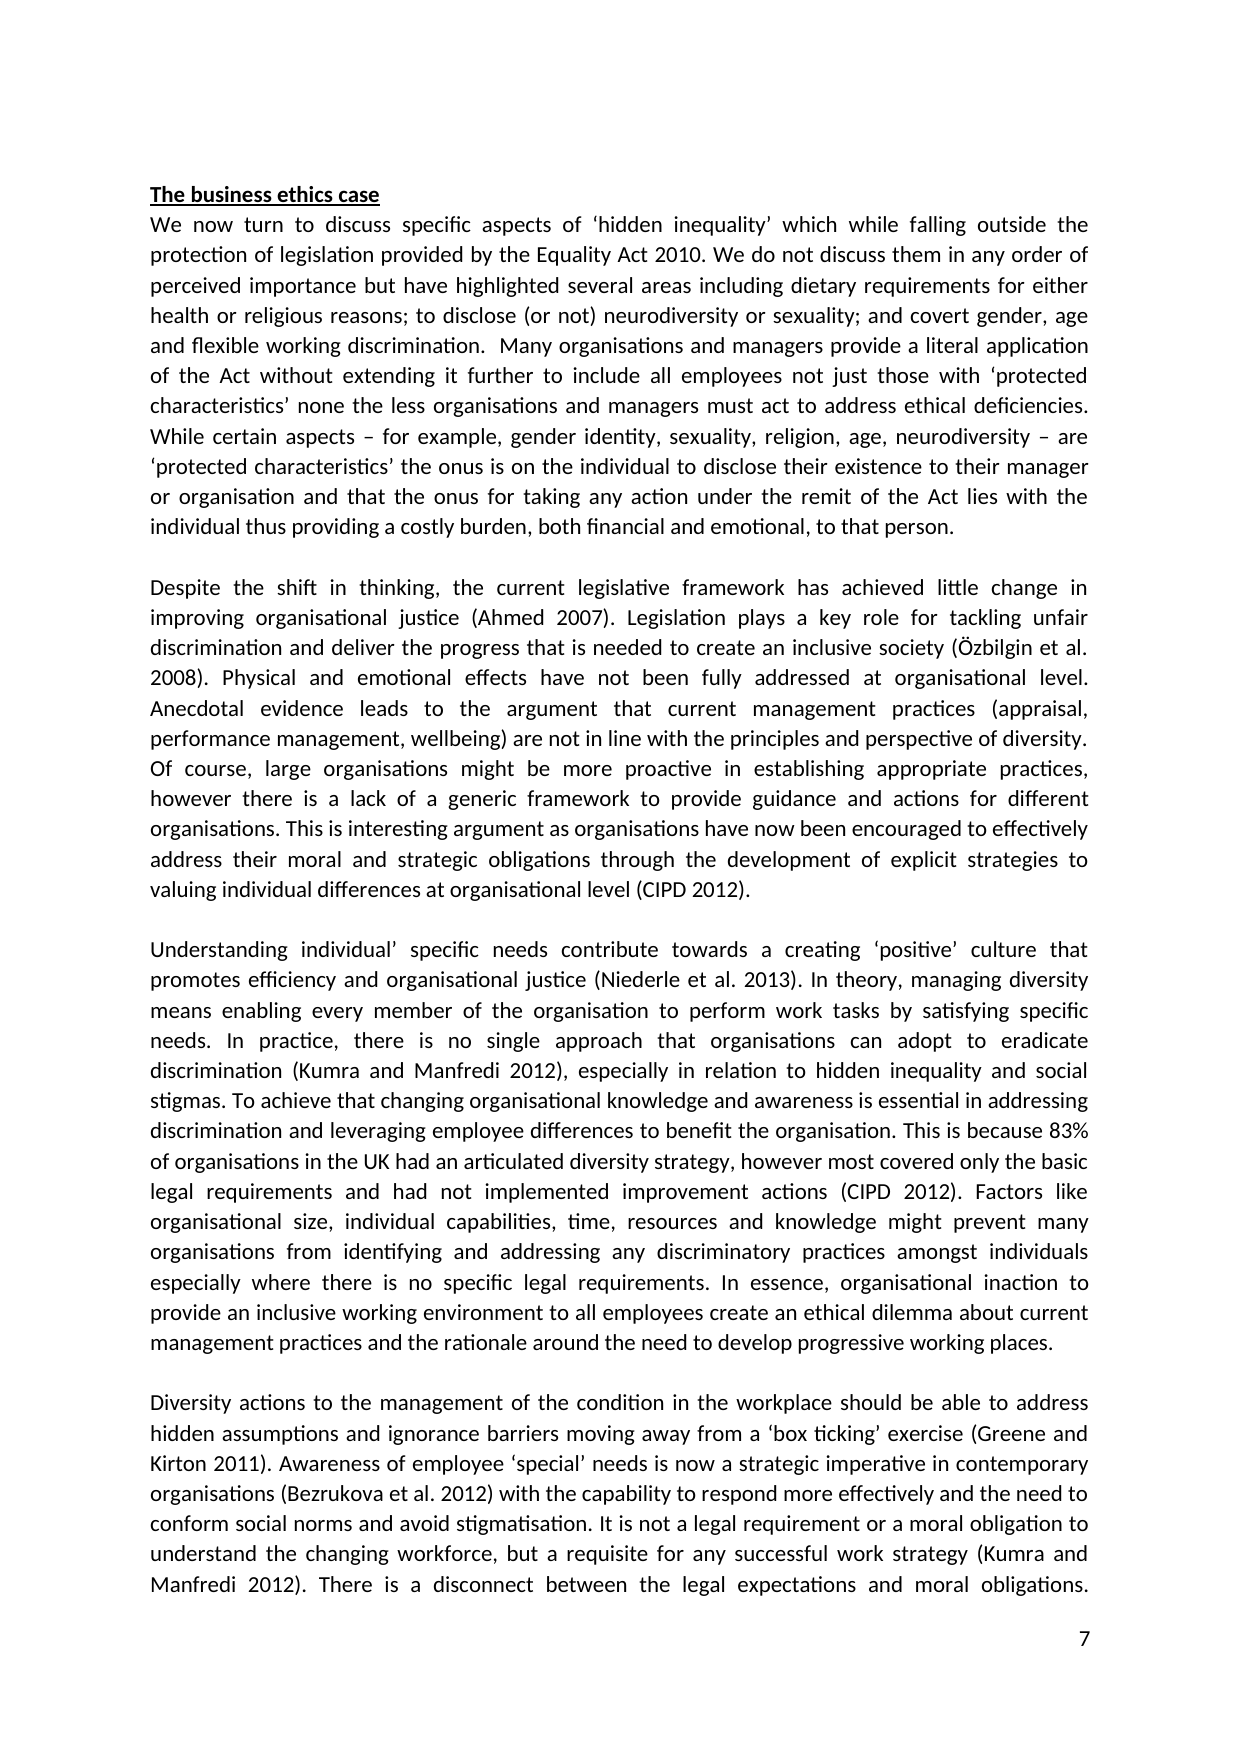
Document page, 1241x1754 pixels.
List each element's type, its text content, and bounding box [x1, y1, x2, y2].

text Despite the shift in thinking, the current legislative framework has achieved little change in improving organisational justice (Ahmed 2007). Legislation plays a key role for tackling unfair discrimination and deliver the progress that is needed to create an inclusive society (Özbilgin et al. 2008). Physical and emotional effects have not been fully addressed at organisational level. Anecdotal evidence leads to the argument that current management practices (appraisal, performance management, wellbeing) are not in line with the principles and perspective of diversity. Of course, large organisations might be more proactive in establishing appropriate practices, however there is a lack of a generic framework to provide guidance and actions for different organisations. This is interesting argument as organisations have now been encouraged to effectively address their moral and strategic obligations through the development of explicit strategies to valuing individual differences at organisational level (CIPD 2012). [150, 573, 1090, 903]
text Understanding individual’ specific needs contribute towards a creating ‘positive’ culture that promotes efficiency and organisational justice (Niederle et al. 2013). In theory, managing diversity means enabling every member of the organisation to perform work tasks by satisfying specific needs. In practice, there is no single approach that organisations can adopt to eradicate discrimination (Kumra and Manfredi 2012), especially in relation to hidden inequality and social stigmas. To achieve that changing organisational knowledge and awareness is essential in addressing discrimination and leveraging employee differences to benefit the organisation. This is because 83% of organisations in the UK had an articulated diversity strategy, however most covered only the basic legal requirements and had not implemented improvement actions (CIPD 2012). Factors like organisational size, individual capabilities, time, resources and knowledge might prevent many organisations from identifying and addressing any discriminatory practices amongst individuals especially where there is no specific legal requirements. In essence, organisational inaction to provide an inclusive working environment to all employees create an ethical dilemma about current management practices and the rationale around the need to develop progressive working places. [150, 935, 1090, 1356]
text We now turn to discuss specific aspects of ‘hidden inequality’ which while falling outside the protection of legislation provided by the Equality Act 2010. We do not discuss them in any order of perceived importance but have highlighted several areas including dietary requirements for either health or religious reasons; to disclose (or not) neurodiversity or sexuality; and covert gender, age and flexible working discrimination. Many organisations and managers provide a literal application of the Act without extending it further to include all employees not just those with ‘protected characteristics’ none the less organisations and managers must act to address ethical deficiencies. While certain aspects – for example, gender identity, sexuality, religion, age, neurodiversity – are ‘protected characteristics’ the onus is on the individual to disclose their existence to their manager or organisation and that the onus for taking any action under the remit of the Act lies with the individual thus providing a costly burden, both financial and emotional, to that person. [150, 210, 1090, 541]
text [150, 1388, 1090, 1598]
text The business ethics case [150, 180, 1090, 208]
